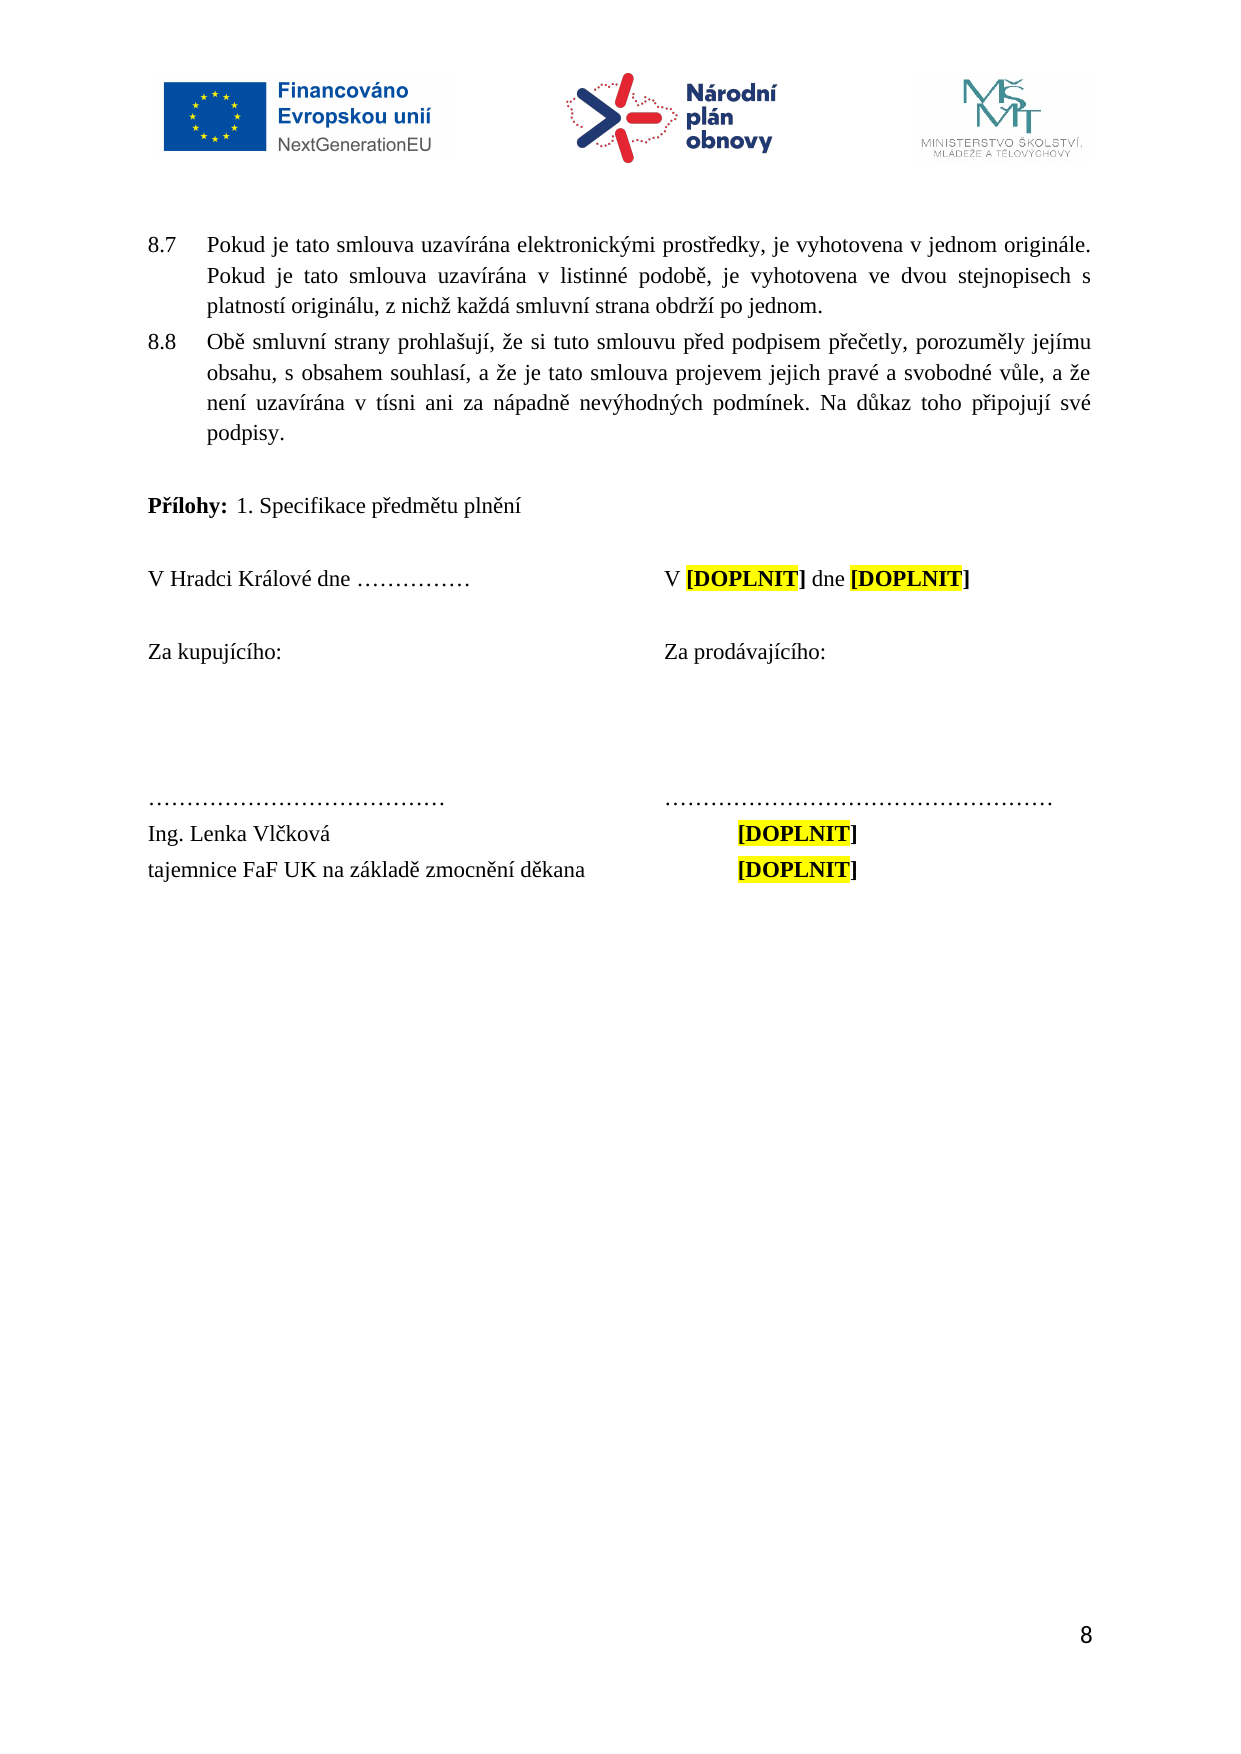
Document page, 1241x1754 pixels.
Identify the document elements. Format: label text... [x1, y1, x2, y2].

text V Hradci Králové dne …………… V [DOPLNIT] dne [DOPLNIT] [962, 565, 1093, 591]
text Za kupujícího: Za prodávajícího: [148, 638, 1093, 664]
text Ing. Lenka Vlčková [DOPLNIT] [148, 820, 738, 846]
picture [566, 73, 778, 163]
text tajemnice FaF UK na základě zmocnění děkana [DOPLNIT] [148, 856, 738, 883]
text ………………………………… …………………………………………… [148, 783, 1093, 810]
text V Hradci Králové dne …………… V [DOPLNIT] dne [DOPLNIT] [148, 565, 686, 591]
text Přílohy: 1. Specifikace předmětu plnění [148, 492, 1093, 518]
text tajemnice FaF UK na základě zmocnění děkana [DOPLNIT] [850, 856, 1093, 883]
text Ing. Lenka Vlčková [DOPLNIT] [850, 820, 1093, 846]
picture [913, 73, 1090, 163]
text 8.7 Pokud je tato smlouva uzavírána elektronickými prostředky, je vyhotovena v jednom originále. Pokud je tato smlouva uzavírána v listinné podobě, je vyhotovena ve dvou stejnopisech s platností originálu, z nichž každá smluvní strana obdrží po jednom. [148, 231, 1093, 318]
picture [157, 72, 451, 160]
text 8.8 Obě smluvní strany prohlašují, že si tuto smlouvu před podpisem přečetly, porozuměly jejímu obsahu, s obsahem souhlasí, a že je tato smlouva projevem jejich pravé a svobodné vůle, a že není uzavírána v tísni ani za nápadně nevýhodných podmínek. Na důkaz toho připojují své podpisy. [148, 328, 1093, 445]
